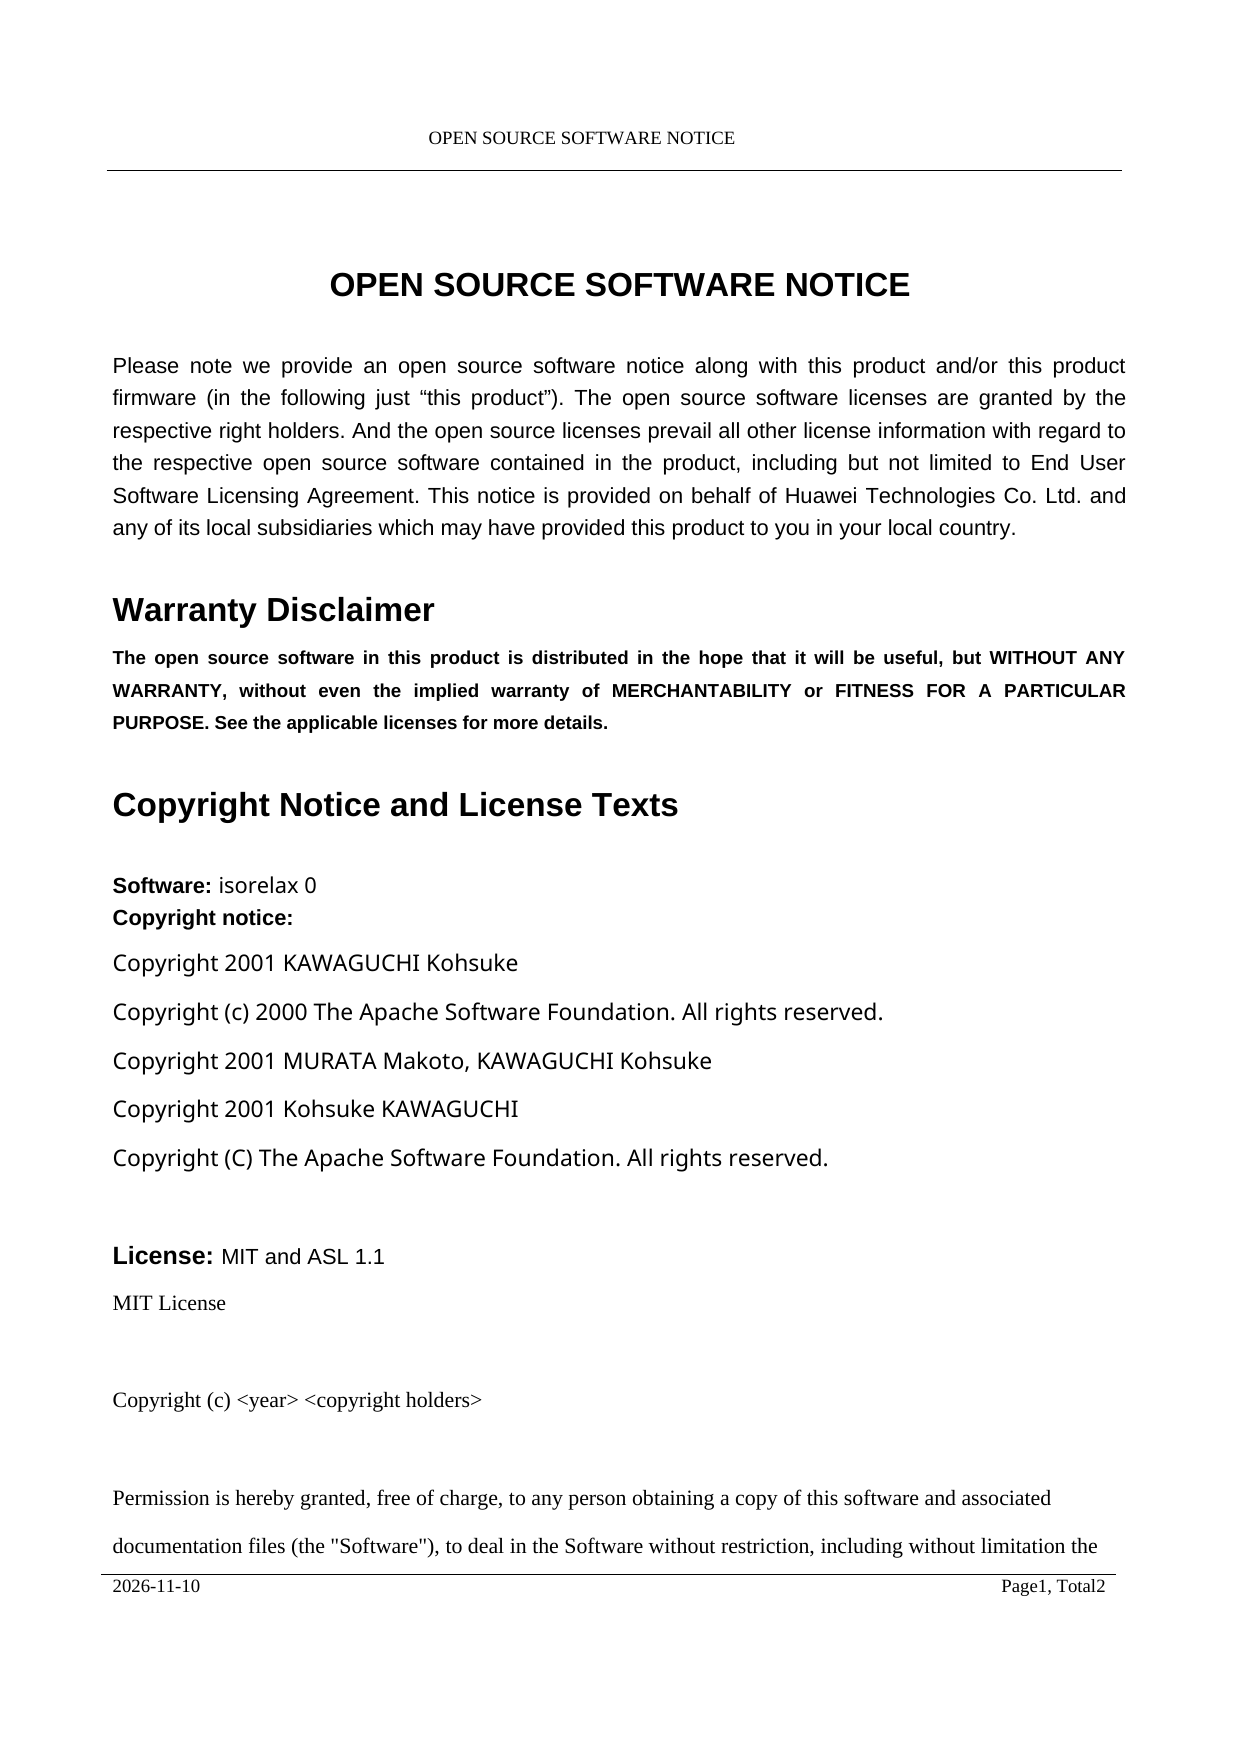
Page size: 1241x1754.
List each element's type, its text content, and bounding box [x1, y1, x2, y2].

text The open source software in this product is distributed in the hope that it will be useful, but WITHOUT ANY WARRANTY, without even the implied warranty of MERCHANTABILITY or FITNESS FOR A PARTICULAR PURPOSE. See the applicable licenses for more details. [112, 641, 1128, 739]
text License: MIT and ASL 1.1 [112, 1239, 1128, 1272]
text Copyright Notice and License Texts [112, 771, 1128, 836]
text Copyright 2001 KAWAGUCHI Kohsuke Copyright (c) 2000 The Apache Software Foundation. All rights reserved. Copyright 2001 MURATA Makoto, KAWAGUCHI Kohsuke Copyright 2001 Kohsuke KAWAGUCHI Copyright (C) The Apache Software Foundation. All rights reserved. [112, 947, 1128, 1223]
text Copyright notice: [112, 901, 1128, 934]
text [112, 1286, 1128, 1562]
text Please note we provide an open source software notice along with this product and/or this product firmware (in the following just “this product”). The open source software licenses are granted by the respective right holders. And the open source licenses prevail all other license information with regard to the respective open source software contained in the product, including but not limited to End User Software Licensing Agreement. This notice is provided on behalf of Huawei Technologies Co. Ltd. and any of its local subsidiaries which may have provided this product to you in your local country. [112, 349, 1128, 544]
text OPEN SOURCE SOFTWARE NOTICE [112, 251, 1128, 316]
text Warranty Disclaimer [112, 576, 1128, 641]
text Software: isorelax 0 [112, 869, 1128, 901]
